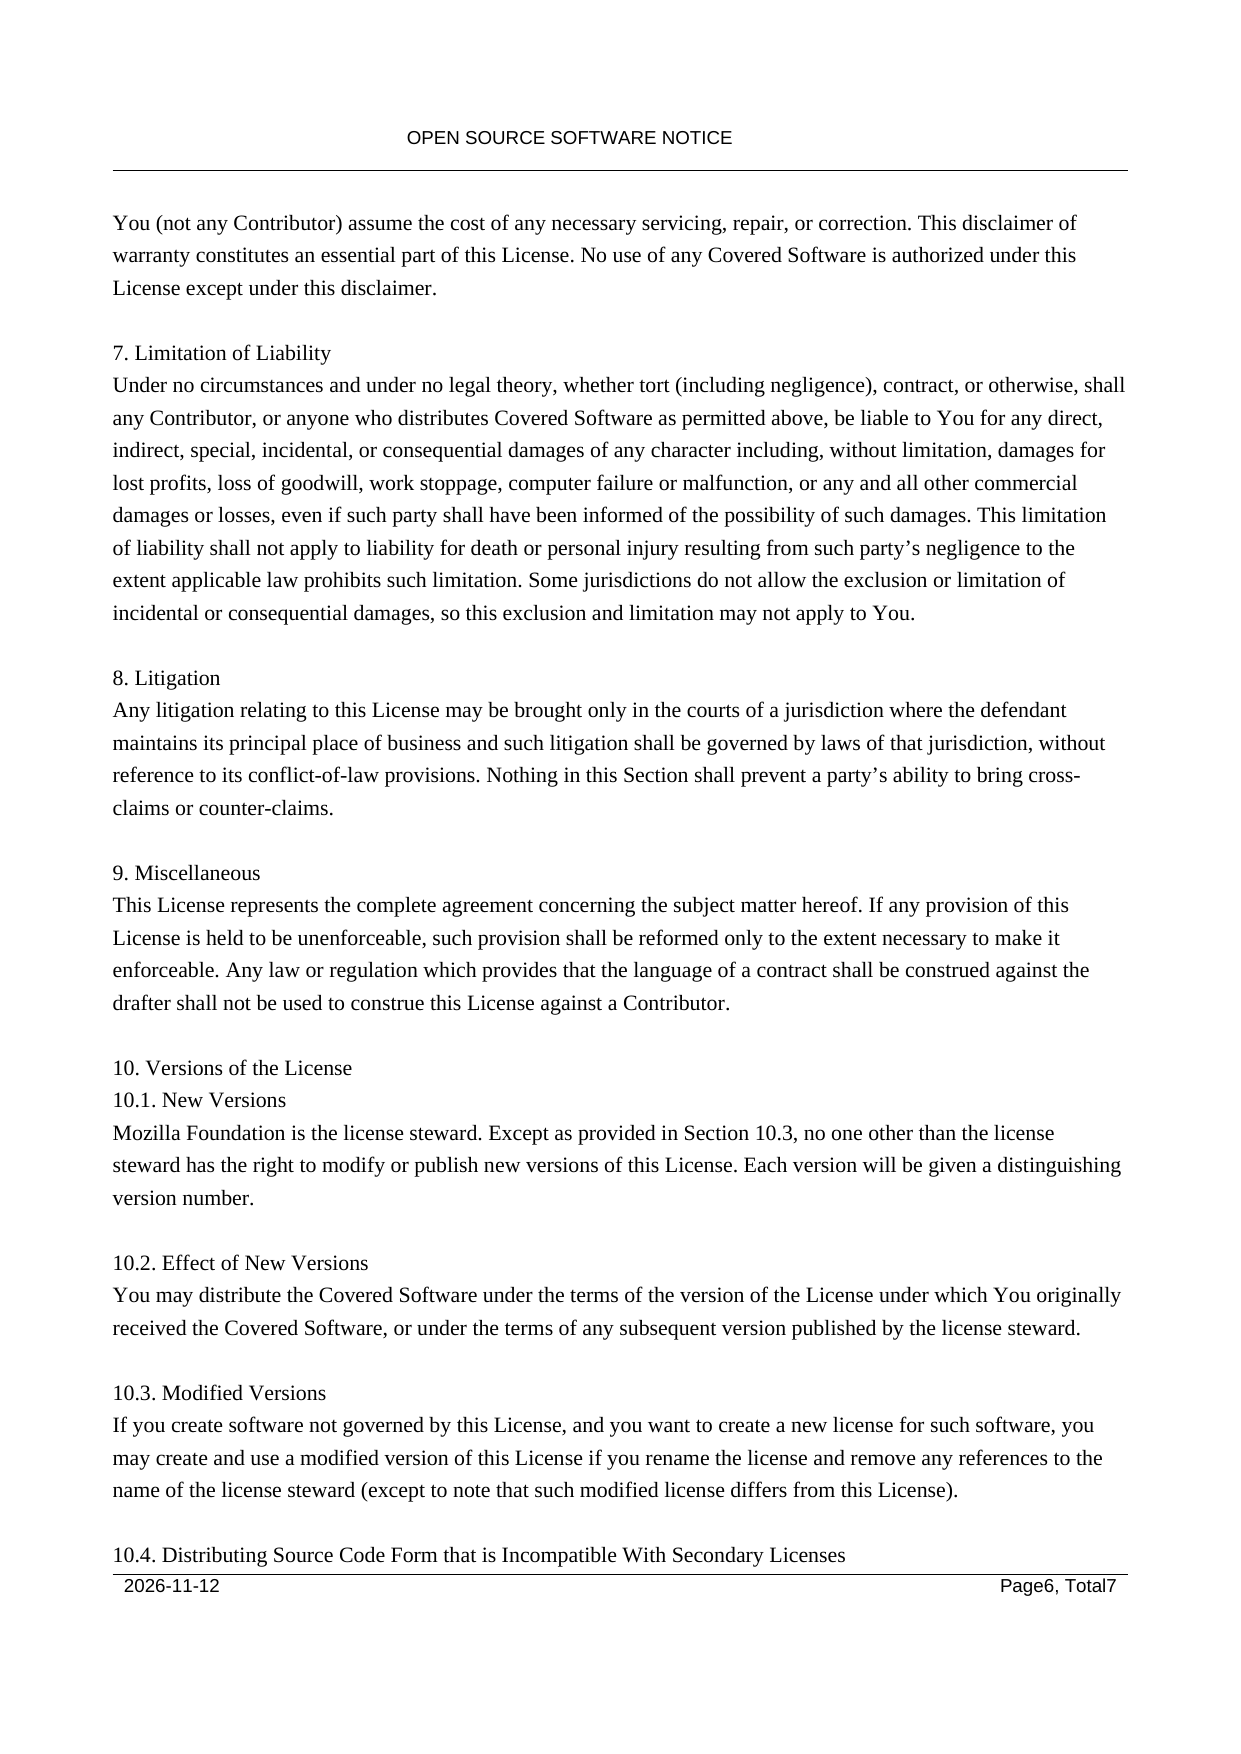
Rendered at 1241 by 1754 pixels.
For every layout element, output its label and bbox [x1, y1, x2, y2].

text [112, 206, 1128, 1571]
